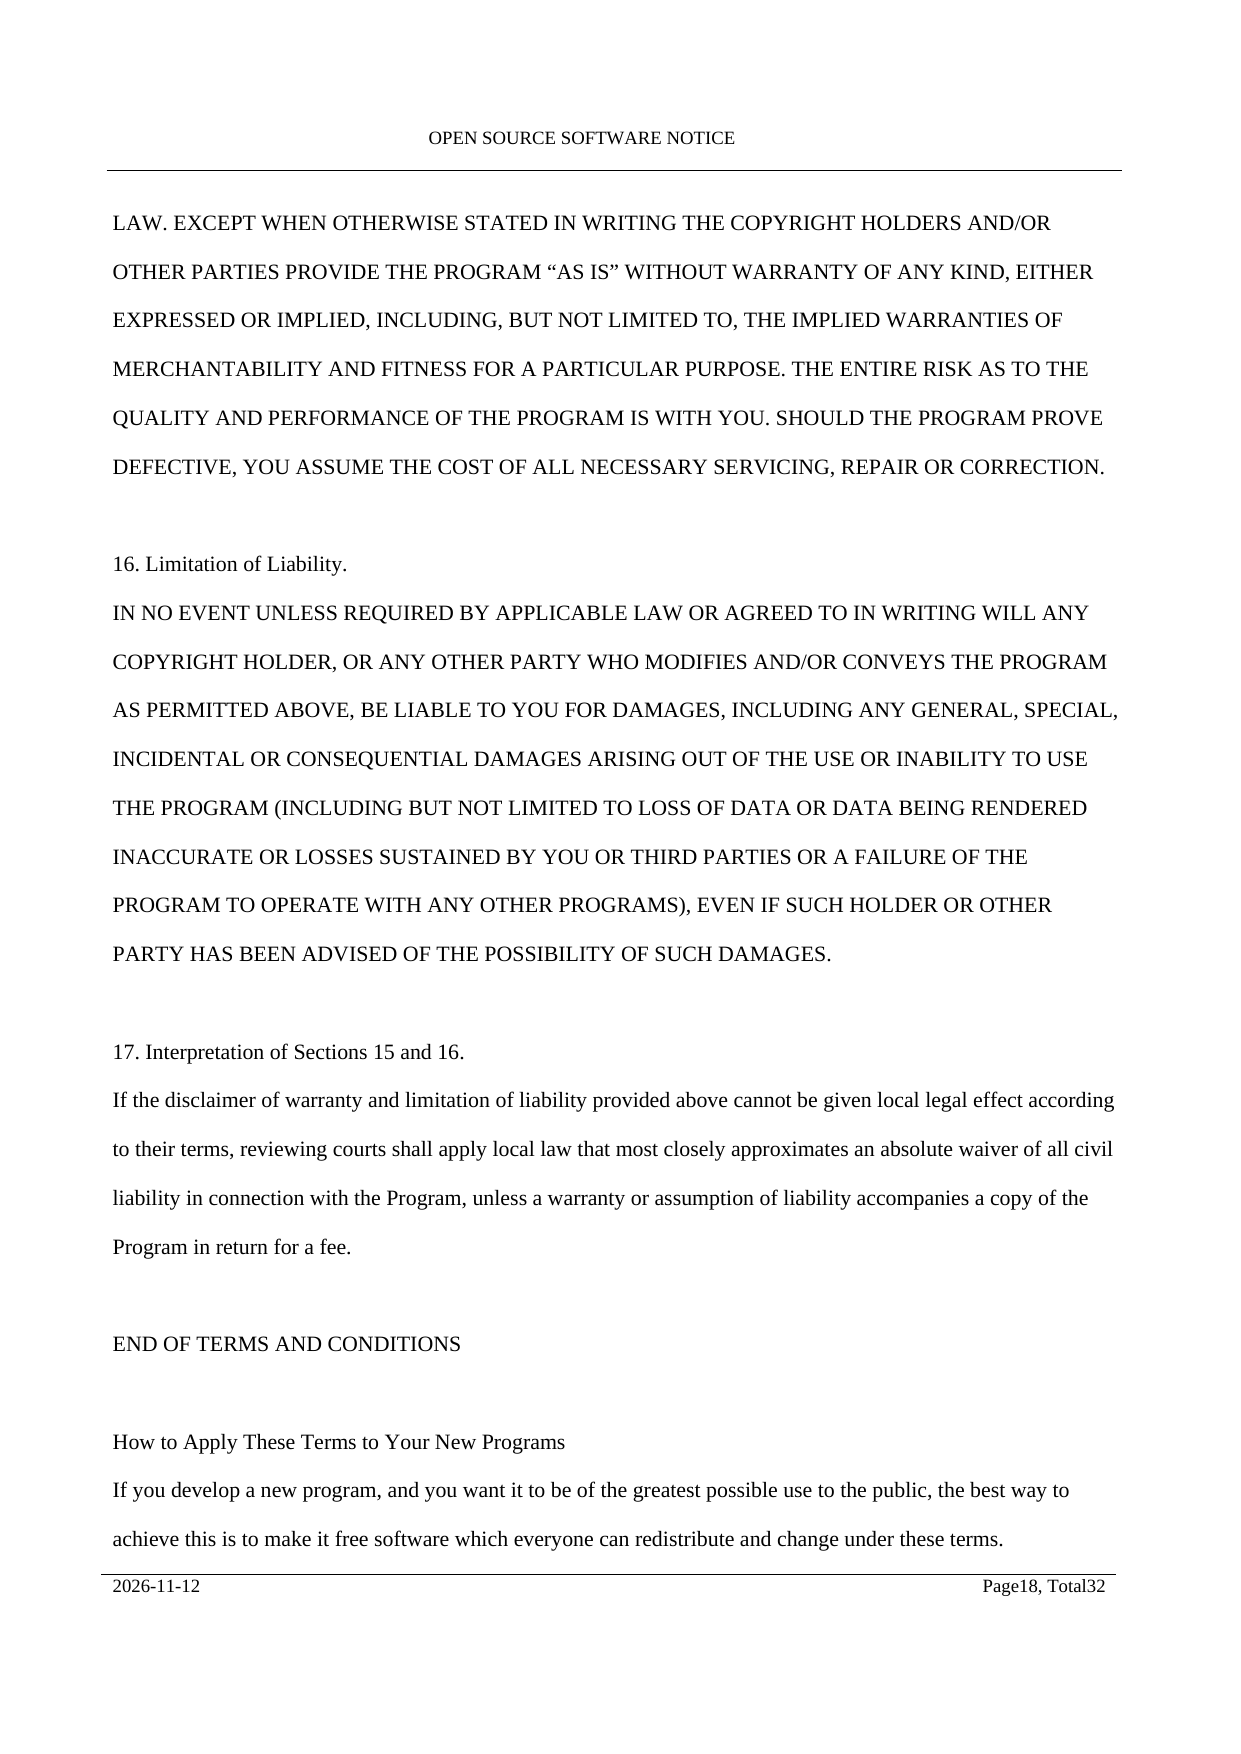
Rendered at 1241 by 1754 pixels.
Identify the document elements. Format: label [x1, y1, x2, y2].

text [112, 206, 1128, 1555]
